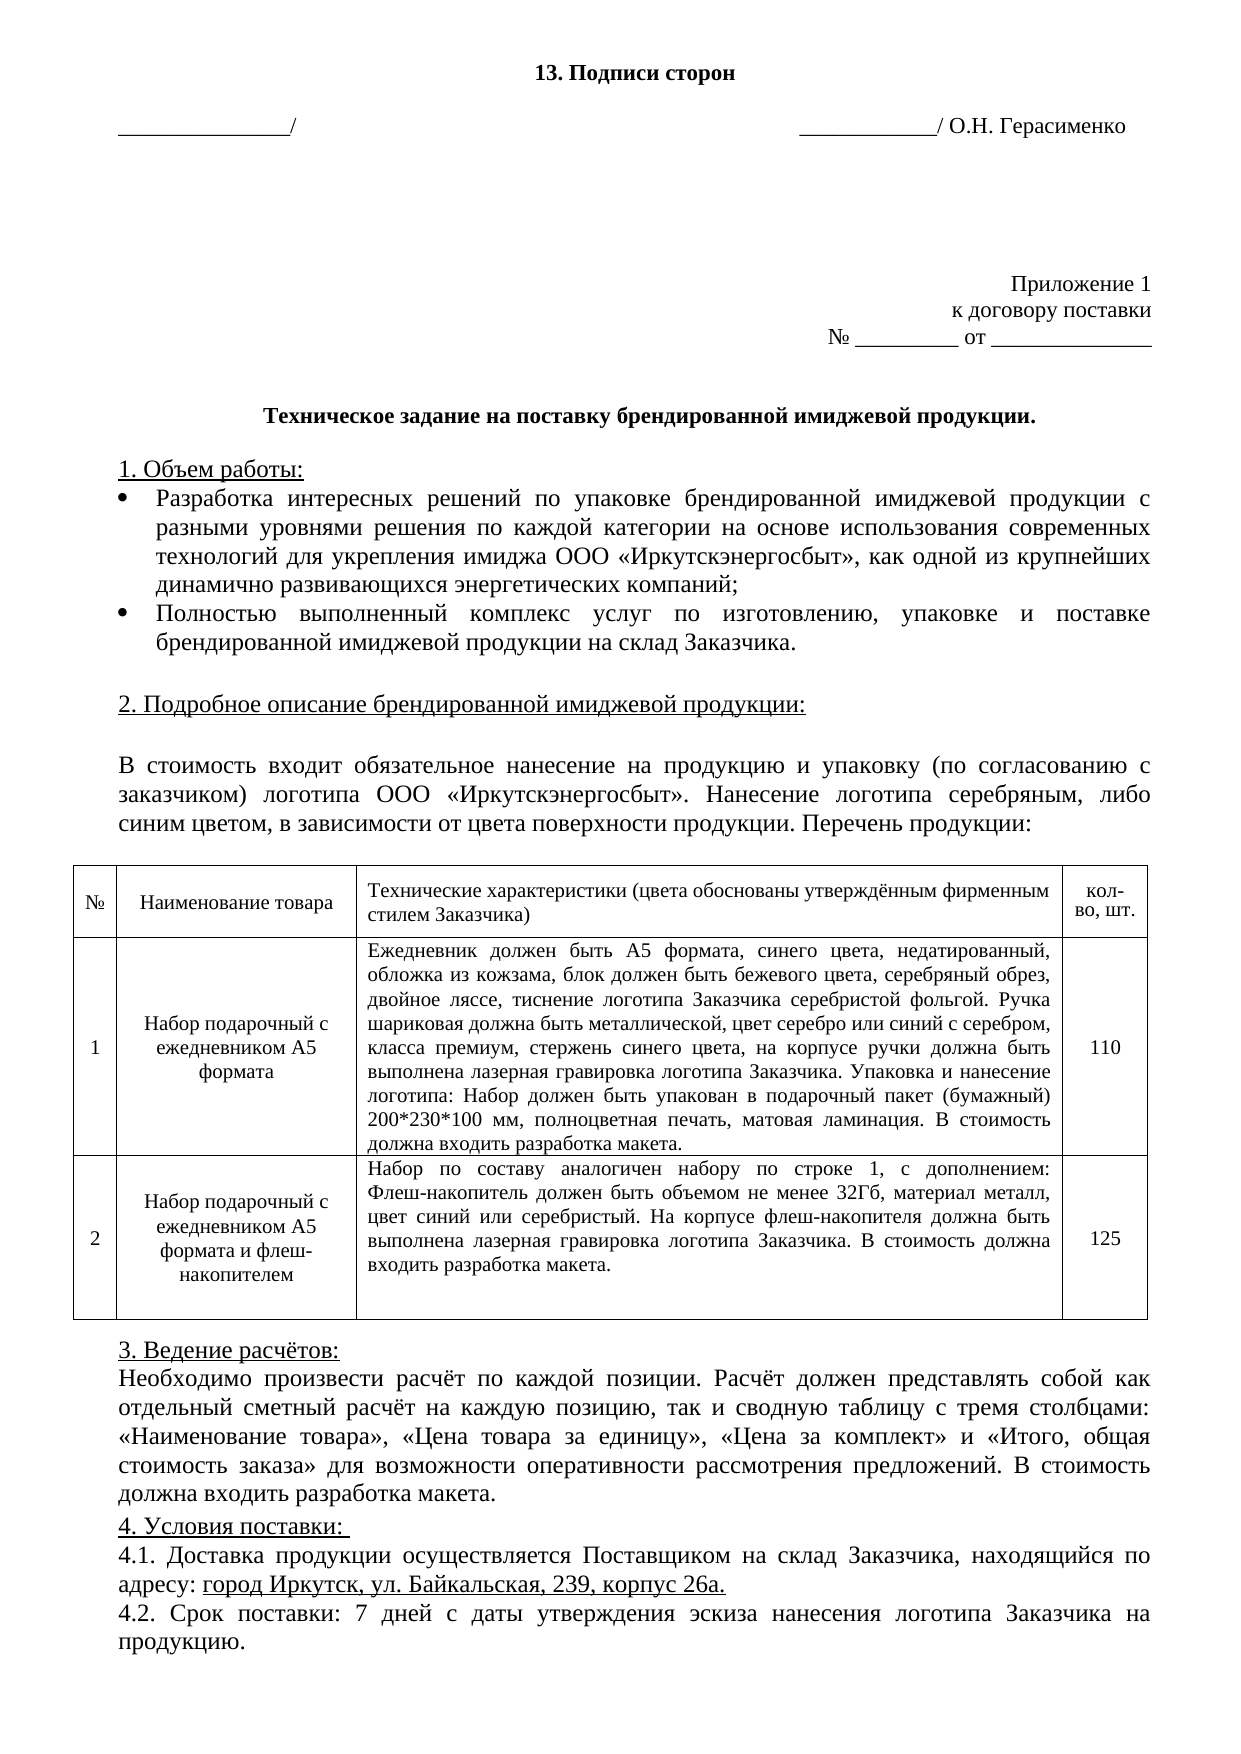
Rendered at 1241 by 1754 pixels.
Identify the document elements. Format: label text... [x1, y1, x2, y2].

table_header Технические характеристики (цвета обоснованы утверждённым фирменным стилем Заказчика) [357, 866, 1062, 937]
text _______________/ ____________/ О.Н. Герасименко [118, 112, 1152, 138]
text Приложение 1 [708, 270, 1152, 296]
table_cell Набор подарочный с ежедневником А5 формата [117, 938, 356, 1155]
table_cell 125 [1063, 1156, 1147, 1319]
table_cell 2 [74, 1156, 116, 1319]
table_cell Ежедневник должен быть А5 формата, синего цвета, недатированный, обложка из кожзама, блок должен быть бежевого цвета, серебряный обрез, двойное ляссе, тиснение логотипа Заказчика серебристой фольгой. Ручка шариковая должна быть металлической, цвет серебро или синий с серебром, класса премиум, стержень синего цвета, на корпусе ручки должна быть выполнена лазерная гравировка логотипа Заказчика. Упаковка и нанесение логотипа: Набор должен быть упакован в подарочный пакет (бумажный) 200*230*100 мм, полноцветная печать, матовая ламинация. В стоимость должна входить разработка макета. [357, 938, 1062, 1155]
table_header № [74, 866, 116, 937]
table_cell Набор по составу аналогичен набору по строке 1, с дополнением: Флеш-накопитель должен быть объемом не менее 32Гб, материал металл, цвет синий или серебристый. На корпусе флеш-накопителя должна быть выполнена лазерная гравировка логотипа Заказчика. В стоимость должна входить разработка макета. [357, 1156, 1062, 1319]
text 1. Объем работы: [118, 454, 1152, 483]
text № _________ от ______________ [708, 323, 1152, 349]
list Разработка интересных решений по упаковке брендированной имиджевой продукции с разными уровнями решения по каждой категории на основе использования современных технологий для укрепления имиджа ООО «Иркутскэнергосбыт», как одной из крупнейших динамично развивающихся энергетических компаний; [118, 483, 1152, 598]
text 2. Подробное описание брендированной имиджевой продукции: [118, 689, 1152, 717]
text 4. Условия поставки: [118, 1511, 1152, 1540]
text к договору поставки [708, 296, 1152, 323]
text 3. Ведение расчётов: [118, 1335, 1152, 1363]
table_header кол-во, шт. [1063, 866, 1147, 937]
table_cell 1 [74, 938, 116, 1155]
text 4.1. Доставка продукции осуществляется Поставщиком на склад Заказчика, находящийся по адресу: город Иркутск, ул. Байкальская, 239, корпус 26а. [118, 1540, 1152, 1598]
table_cell 110 [1063, 938, 1147, 1155]
text 13. Подписи сторон [118, 59, 1152, 86]
text 4.2. Срок поставки: 7 дней с даты утверждения эскиза нанесения логотипа Заказчика на продукцию. [118, 1598, 1152, 1655]
list Полностью выполненный комплекс услуг по изготовлению, упаковке и поставке брендированной имиджевой продукции на склад Заказчика. [118, 598, 1152, 656]
table_header Наименование товара [117, 866, 356, 937]
text Необходимо произвести расчёт по каждой позиции. Расчёт должен представлять собой как отдельный сметный расчёт на каждую позицию, так и сводную таблицу с тремя столбцами: «Наименование товара», «Цена товара за единицу», «Цена за комплект» и «Итого, общая стоимость заказа» для возможности оперативности рассмотрения предложений. В стоимость должна входить разработка макета. [118, 1363, 1152, 1507]
text В стоимость входит обязательное нанесение на продукцию и упаковку (по согласованию с заказчиком) логотипа ООО «Иркутскэнергосбыт». Нанесение логотипа серебряным, либо синим цветом, в зависимости от цвета поверхности продукции. Перечень продукции: [118, 750, 1152, 837]
table_cell Набор подарочный с ежедневником А5 формата и флеш-накопителем [117, 1156, 356, 1319]
text Техническое задание на поставку брендированной имиджевой продукции. [118, 402, 1152, 428]
